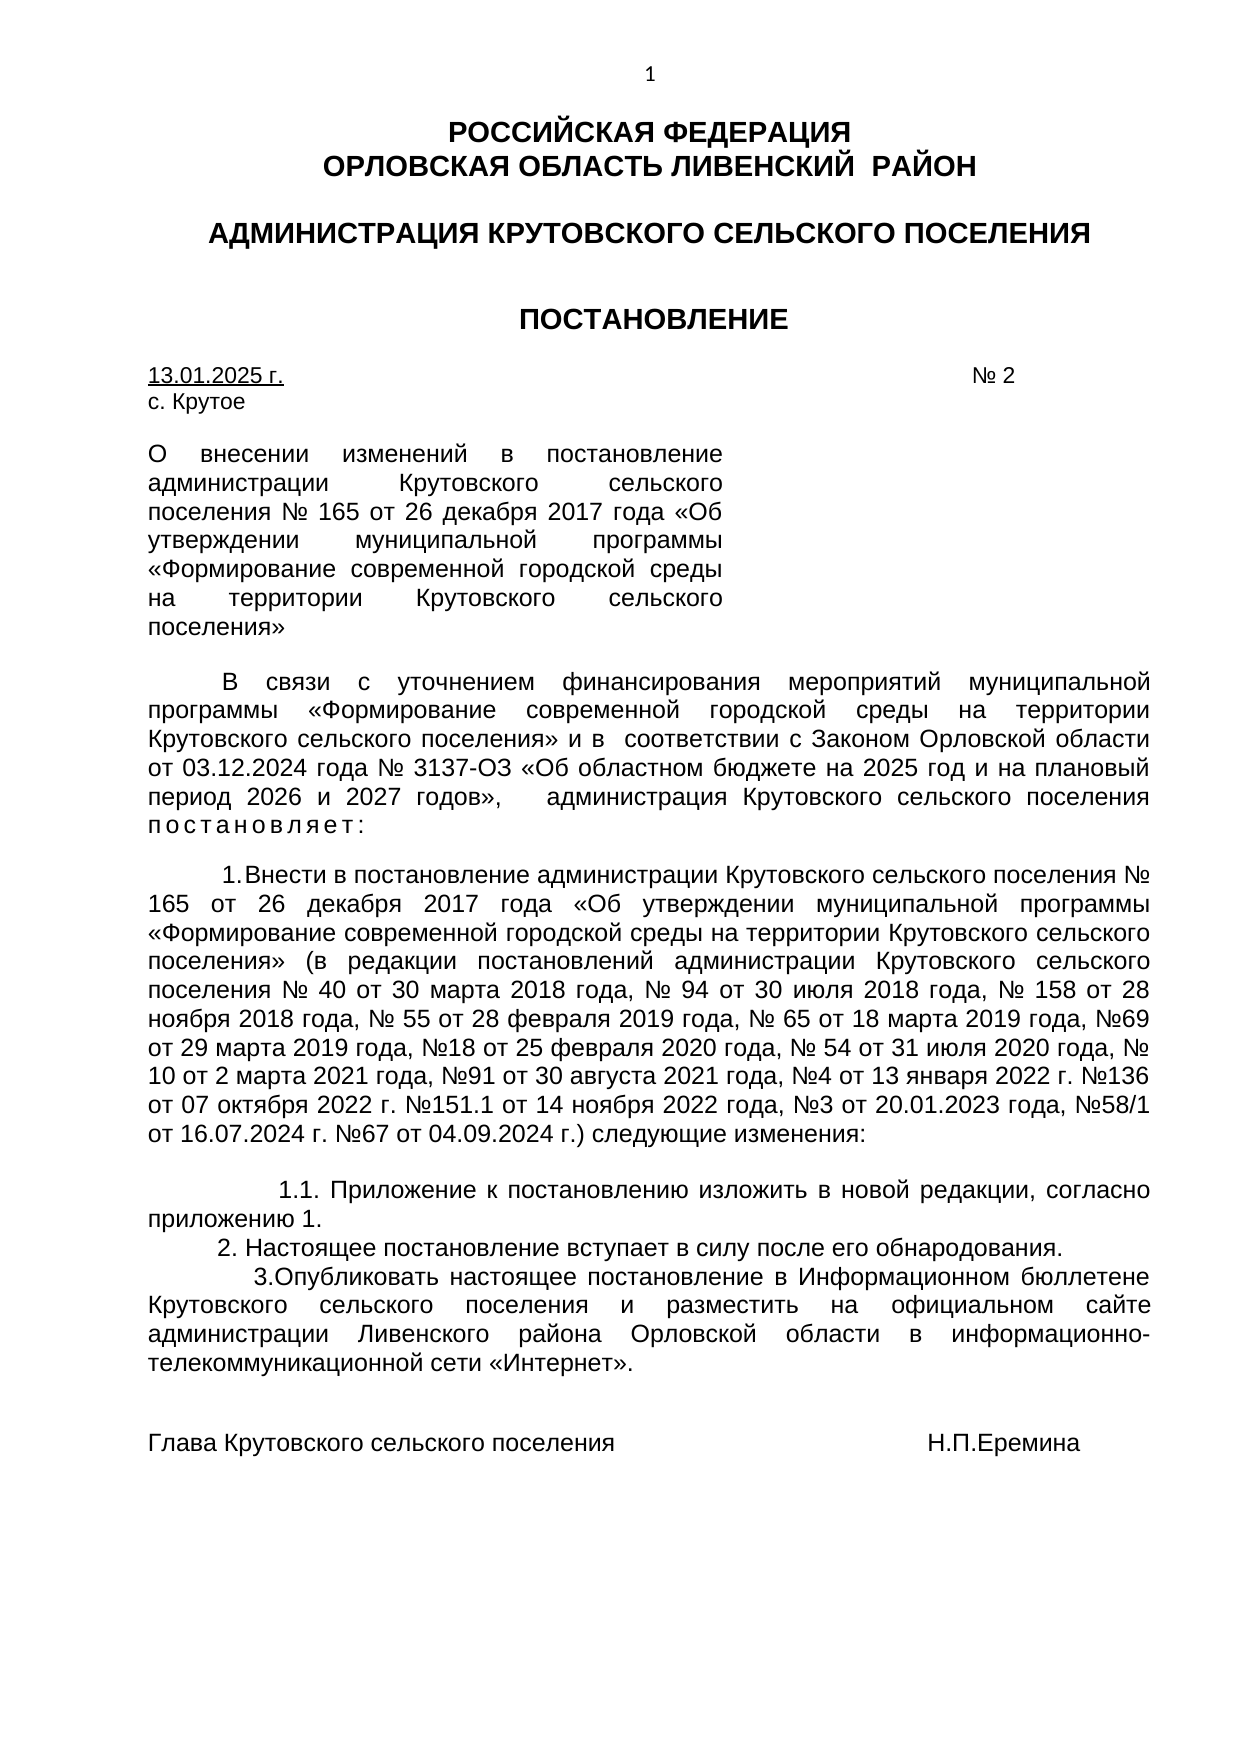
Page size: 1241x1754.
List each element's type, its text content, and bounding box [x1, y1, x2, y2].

text Глава Крутовского сельского поселения Н.П.Еремина [148, 1428, 1152, 1457]
text О внесении изменений в постановление администрации Крутовского сельского поселения № 165 от 26 декабря 2017 года «Об утверждении муниципальной программы «Формирование современной городской среды на территории Крутовского сельского поселения» [148, 439, 723, 640]
text В связи с уточнением финансирования мероприятий муниципальной программы «Формирование современной городской среды на территории Крутовского сельского поселения» и в соответствии с Законом Орловской области от 03.12.2024 года № 3137-ОЗ «Об областном бюджете на 2025 год и на плановый период 2026 и 2027 годов», администрация Крутовского сельского поселения постановляет: [148, 667, 1152, 839]
text АДМИНИСТРАЦИЯ КРУТОВСКОГО СЕЛЬСКОГО ПОСЕЛЕНИЯ [148, 216, 1152, 249]
text 3.Опубликовать настоящее постановление в Информационном бюллетене Крутовского сельского поселения и разместить на официальном сайте администрации Ливенского района Орловской области в информационно-телекоммуникационной сети «Интернет». [148, 1262, 1152, 1377]
text с. Крутое [148, 388, 723, 414]
list Внести в постановление администрации Крутовского сельского поселения № 165 от 26 декабря 2017 года «Об утверждении муниципальной программы «Формирование современной городской среды на территории Крутовского сельского поселения» (в редакции постановлений администрации Крутовского сельского поселения № 40 от 30 марта 2018 года, № 94 от 30 июля 2018 года, № 158 от 28 ноября 2018 года, № 55 от 28 февраля 2019 года, № 65 от 18 марта 2019 года, №69 от 29 марта 2019 года, №18 от 25 февраля 2020 года, № 54 от 31 июля 2020 года, № 10 от 2 марта 2021 года, №91 от 30 августа 2021 года, №4 от 13 января 2022 г. №136 от 07 октября 2022 г. №151.1 от 14 ноября 2022 года, №3 от 20.01.2023 года, №58/1 от 16.07.2024 г. №67 от 04.09.2024 г.) следующие изменения: [148, 860, 1152, 1147]
text ОРЛОВСКАЯ ОБЛАСТЬ ЛИВЕНСКИЙ РАЙОН [148, 149, 1152, 182]
text 2. Настоящее постановление вступает в силу после его обнародования. [148, 1233, 1152, 1262]
text 1.1. Приложение к постановлению изложить в новой редакции, согласно приложению 1. [148, 1176, 1152, 1233]
text ПОСТАНОВЛЕНИЕ [148, 302, 1152, 336]
text РОССИЙСКАЯ ФЕДЕРАЦИЯ [148, 115, 1152, 149]
text 13.01.2025 г. № 2 [148, 362, 1152, 388]
